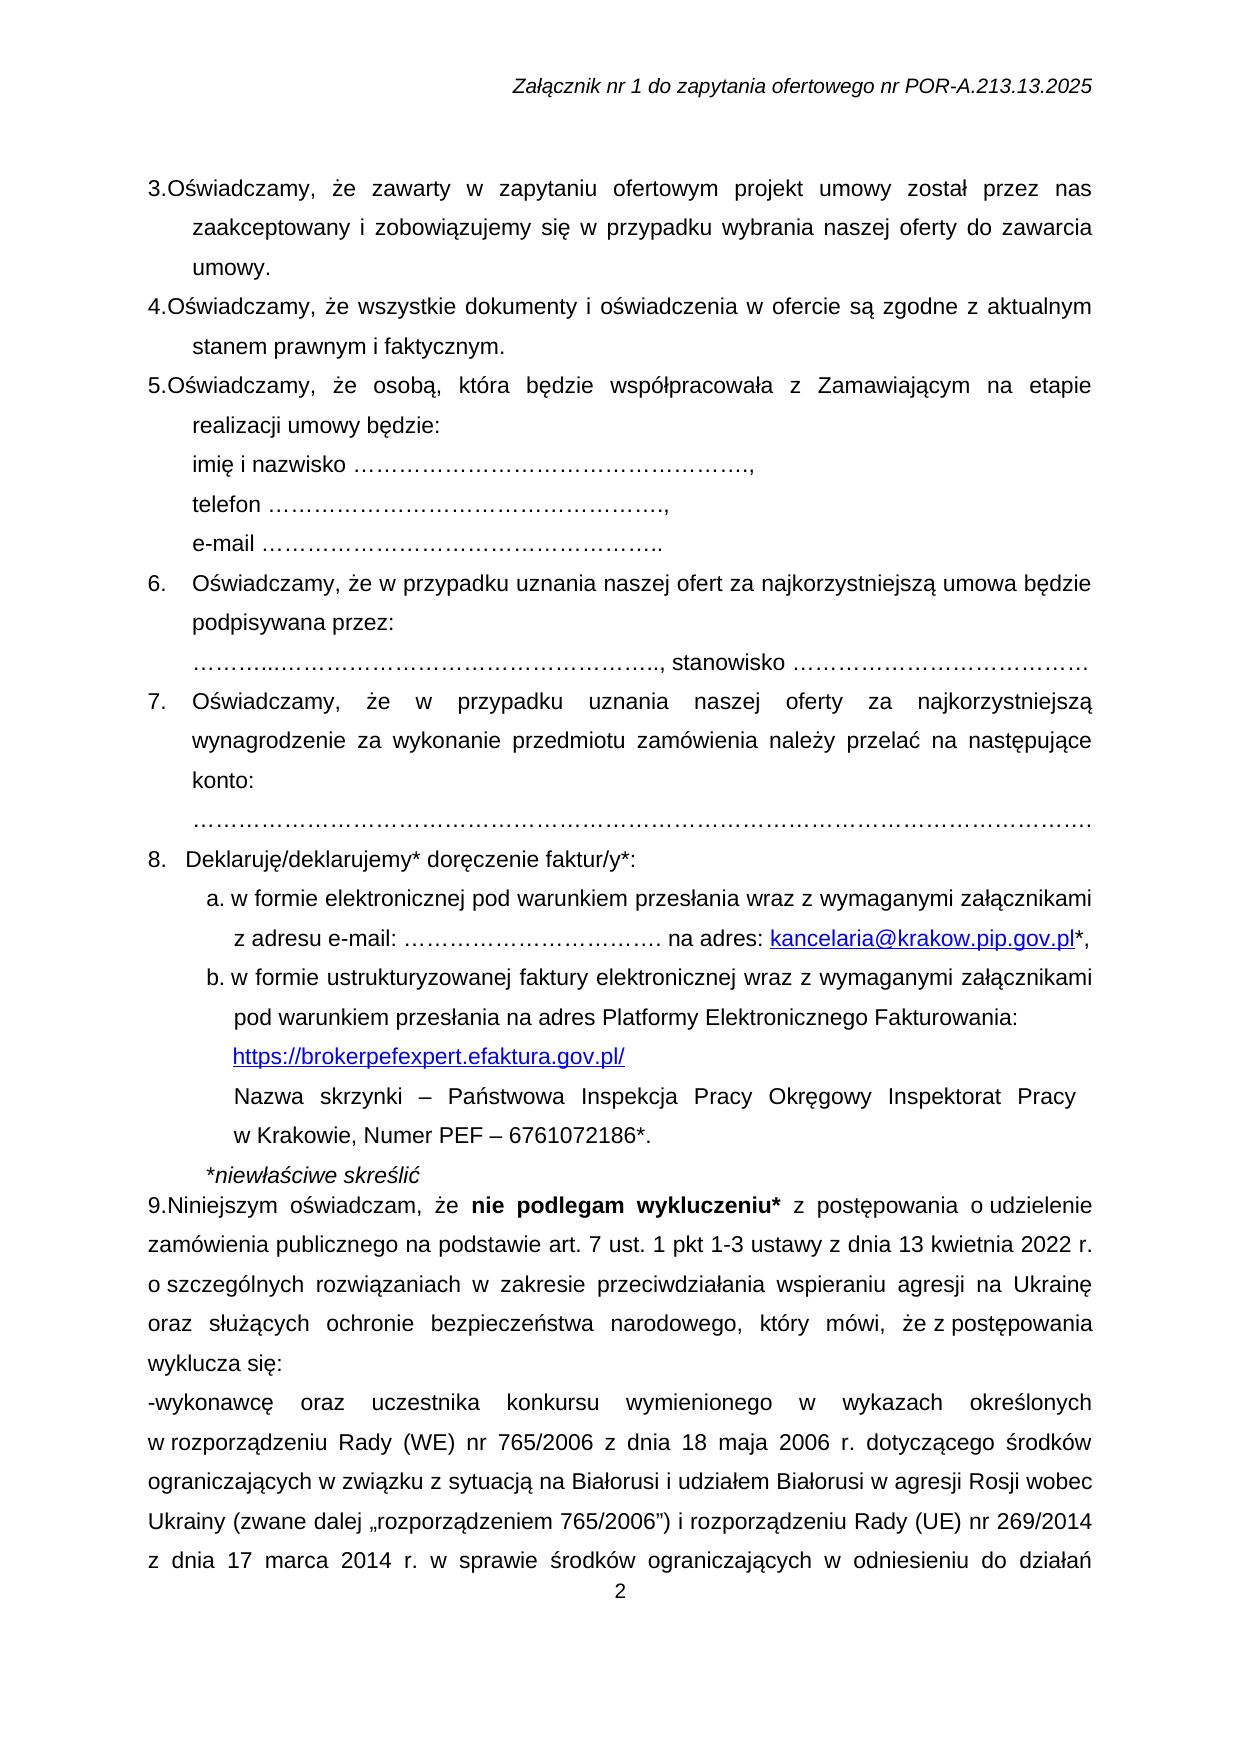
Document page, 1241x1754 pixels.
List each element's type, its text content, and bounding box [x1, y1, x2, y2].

text https://brokerpefexpert.efaktura.gov.pl/ Nazwa skrzynki – Państwowa Inspekcja Pracy Okręgowy Inspektorat Pracy w Krakowie, Numer PEF – 6761072186*. [232, 1043, 1093, 1149]
list Deklaruję/deklarujemy* doręczenie faktur/y*: [148, 846, 1093, 872]
list w formie elektronicznej pod warunkiem przesłania wraz z wymaganymi załącznikami z adresu e-mail: ……………………………. na adres: kancelaria@krakow.pip.gov.pl*, [206, 885, 1093, 951]
list Oświadczamy, że osobą, która będzie współpracowała z Zamawiającym na etapie realizacji umowy będzie: [148, 372, 1093, 438]
list Oświadczamy, że w przypadku uznania naszej ofert za najkorzystniejszą umowa będzie podpisywana przez: [147, 569, 1093, 635]
list Niniejszym oświadczam, że nie podlegam wykluczeniu* z postępowania o udzielenie zamówienia publicznego na podstawie art. 7 ust. 1 pkt 1-3 ustawy z dnia 13 kwietnia 2022 r. o szczególnych rozwiązaniach w zakresie przeciwdziałania wspieraniu agresji na Ukrainę oraz służących ochronie bezpieczeństwa narodowego, który mówi, że z postępowania wyklucza się: [148, 1192, 1093, 1376]
list Oświadczamy, że w przypadku uznania naszej oferty za najkorzystniejszą wynagrodzenie za wykonanie przedmiotu zamówienia należy przelać na następujące konto: [147, 688, 1093, 793]
text e-mail …………………………………………….. [192, 530, 1093, 556]
list Oświadczamy, że wszystkie dokumenty i oświadczenia w ofercie są zgodne z aktualnym stanem prawnym i faktycznym. [148, 293, 1093, 359]
text ………...………………………………………….., stanowisko ………………………………… [192, 648, 1093, 675]
text imię i nazwisko ……………………………………………., [192, 451, 1093, 477]
list w formie ustrukturyzowanej faktury elektronicznej wraz z wymaganymi załącznikami pod warunkiem przesłania na adres Platformy Elektronicznego Fakturowania: [206, 964, 1093, 1030]
text ………………………………………………………………………………………………………. [192, 806, 1093, 833]
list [148, 1389, 1093, 1574]
text telefon ……………………………………………., [192, 491, 1093, 517]
list Oświadczamy, że zawarty w zapytaniu ofertowym projekt umowy został przez nas zaakceptowany i zobowiązujemy się w przypadku wybrania naszej oferty do zawarcia umowy. [148, 175, 1093, 280]
text *niewłaściwe skreślić [204, 1162, 1093, 1188]
